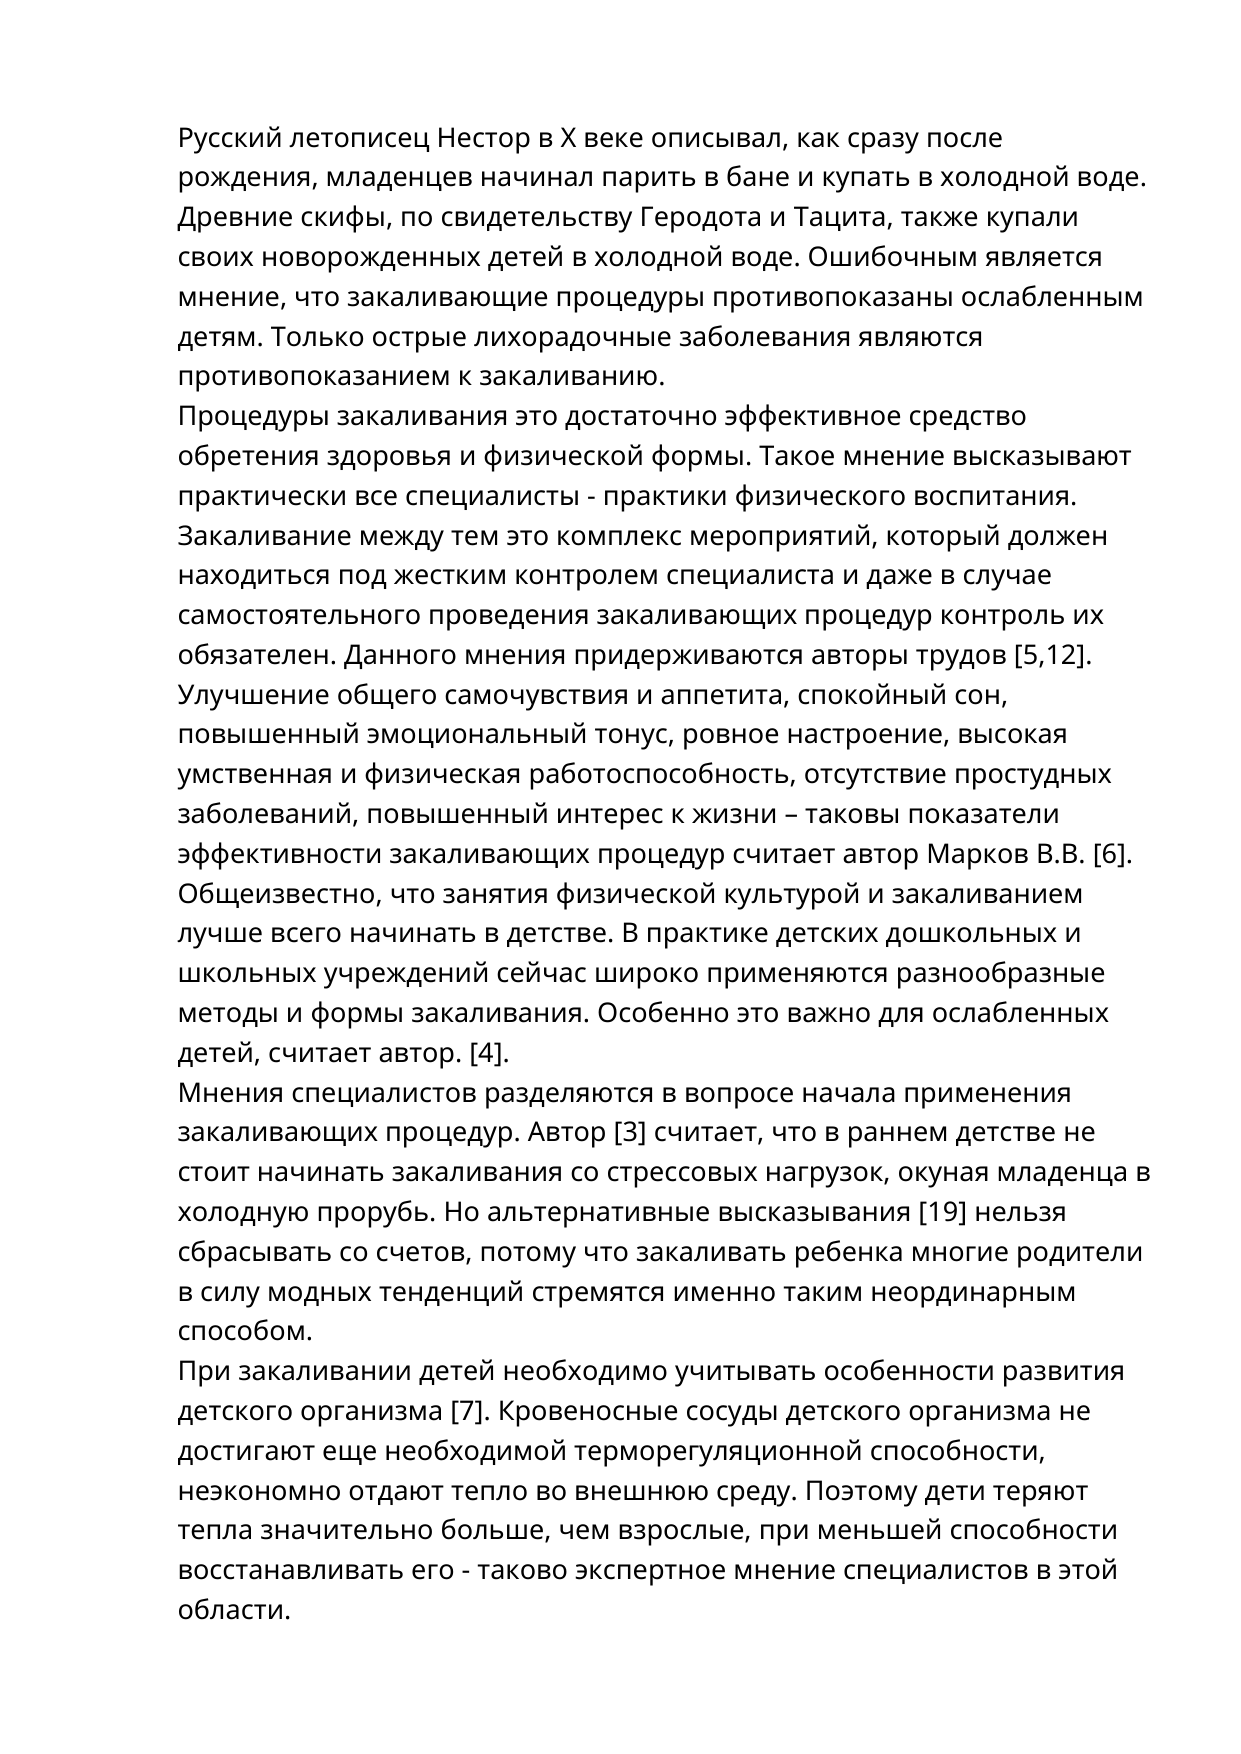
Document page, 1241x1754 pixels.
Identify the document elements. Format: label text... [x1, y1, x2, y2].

subtitle Улучшение общего самочувствия и аппетита, спокойный сон, повышенный эмоциональный тонус, ровное настроение, высокая умственная и физическая работоспособность, отсутствие простудных заболеваний, повышенный интерес к жизни – таковы показатели эффективности закаливающих процедур считает автор Марков В.В. [6]. [177, 675, 1152, 871]
subtitle При закаливании детей необходимо учитывать особенности развития детского организма [7]. Кровеносные сосуды детского организма не достигают еще необходимой терморегуляционной способности, неэкономно отдают тепло во внешнюю среду. Поэтому дети теряют тепла значительно больше, чем взрослые, при меньшей способности восстанавливать его - таково экспертное мнение специалистов в этой области. [177, 1352, 1152, 1627]
subtitle Закаливание между тем это комплекс мероприятий, который должен находиться под жестким контролем специалиста и даже в случае самостоятельного проведения закаливающих процедур контроль их обязателен. Данного мнения придерживаются авторы трудов [5,12]. [177, 516, 1152, 672]
subtitle Русский летописец Нестор в Х веке описывал, как сразу после рождения, младенцев начинал парить в бане и купать в холодной воде. Древние скифы, по свидетельству Геродота и Тацита, также купали своих новорожденных детей в холодной воде. Ошибочным является мнение, что закаливающие процедуры противопоказаны ослабленным детям. Только острые лихорадочные заболевания являются противопоказанием к закаливанию. [177, 118, 1152, 394]
subtitle Процедуры закаливания это достаточно эффективное средство обретения здоровья и физической формы. Такое мнение высказывают практически все специалисты - практики физического воспитания. [177, 397, 1152, 513]
subtitle Мнения специалистов разделяются в вопросе начала применения закаливающих процедур. Автор [3] считает, что в раннем детстве не стоит начинать закаливания со стрессовых нагрузок, окуная младенца в холодную прорубь. Но альтернативные высказывания [19] нельзя сбрасывать со счетов, потому что закаливать ребенка многие родители в силу модных тенденций стремятся именно таким неординарным способом. [177, 1073, 1152, 1349]
subtitle Общеизвестно, что занятия физической культурой и закаливанием лучше всего начинать в детстве. В практике детских дошкольных и школьных учреждений сейчас широко применяются разнообразные методы и формы закаливания. Особенно это важно для ослабленных детей, считает автор. [4]. [177, 874, 1152, 1070]
